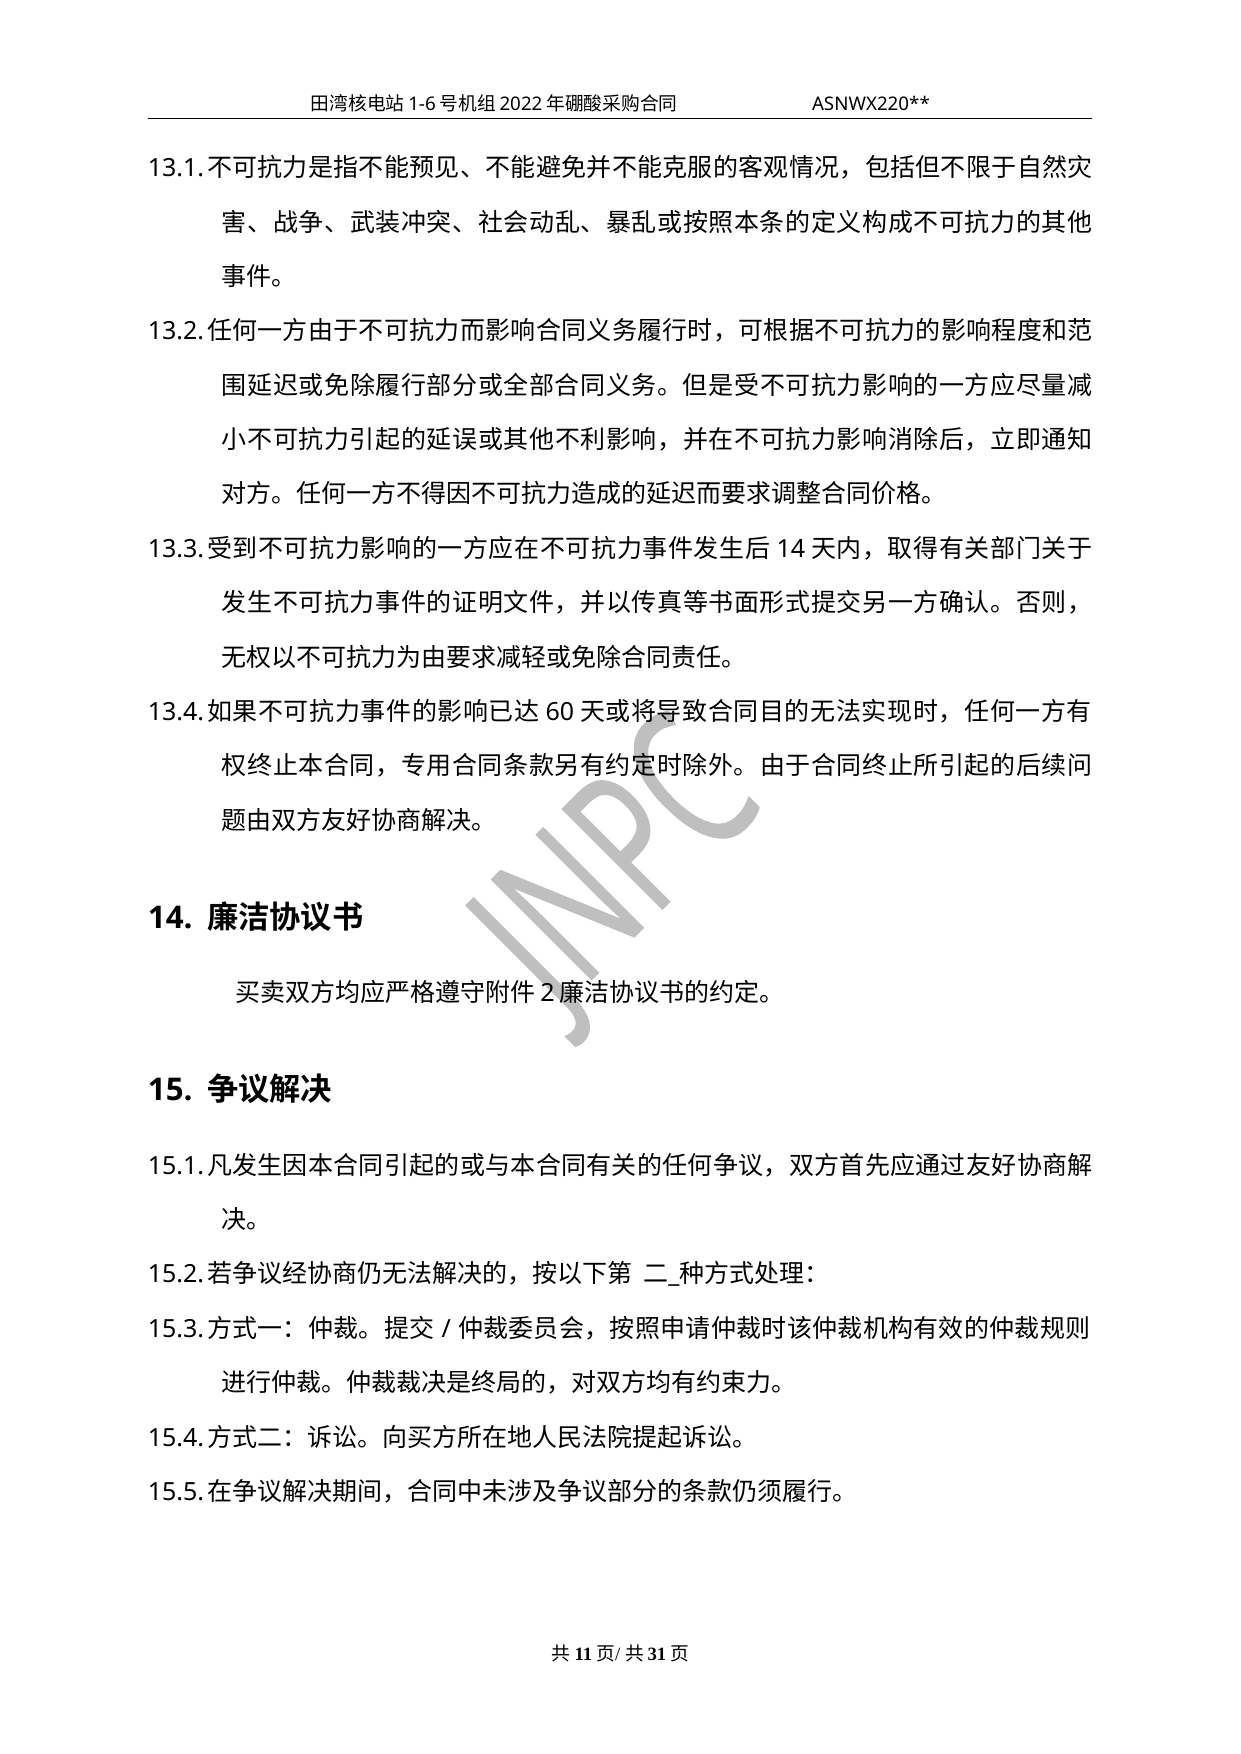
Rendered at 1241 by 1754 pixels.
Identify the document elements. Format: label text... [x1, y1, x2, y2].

list 在争议解决期间，合同中未涉及争议部分的条款仍须履行。 [148, 1471, 1092, 1508]
list 若争议经协商仍无法解决的，按以下第 二_种方式处理： [148, 1254, 1092, 1290]
list 受到不可抗力影响的一方应在不可抗力事件发生后14天内，取得有关部门关于发生不可抗力事件的证明文件，并以传真等书面形式提交另一方确认。否则，无权以不可抗力为由要求减轻或免除合同责任。 [148, 528, 1092, 673]
text 争议解决 [148, 1064, 1092, 1110]
list 不可抗力是指不能预见、不能避免并不能克服的客观情况，包括但不限于自然灾害、战争、武装冲突、社会动乱、暴乱或按照本条的定义构成不可抗力的其他事件。 [148, 148, 1092, 293]
list 如果不可抗力事件的影响已达60天或将导致合同目的无法实现时，任何一方有权终止本合同，专用合同条款另有约定时除外。由于合同终止所引起的后续问题由双方友好协商解决。 [148, 691, 1092, 836]
text 买卖双方均应严格遵守附件2廉洁协议书的约定。 [148, 973, 1092, 1009]
list 方式一：仲裁。提交 / 仲裁委员会，按照申请仲裁时该仲裁机构有效的仲裁规则进行仲裁。仲裁裁决是终局的，对双方均有约束力。 [148, 1308, 1092, 1399]
list 任何一方由于不可抗力而影响合同义务履行时，可根据不可抗力的影响程度和范围延迟或免除履行部分或全部合同义务。但是受不可抗力影响的一方应尽量减小不可抗力引起的延误或其他不利影响，并在不可抗力影响消除后，立即通知对方。任何一方不得因不可抗力造成的延迟而要求调整合同价格。 [148, 311, 1092, 510]
list 凡发生因本合同引起的或与本合同有关的任何争议，双方首先应通过友好协商解决。 [148, 1145, 1092, 1236]
text 廉洁协议书 [148, 892, 1092, 937]
list 方式二：诉讼。向买方所在地人民法院提起诉讼。 [148, 1417, 1092, 1453]
